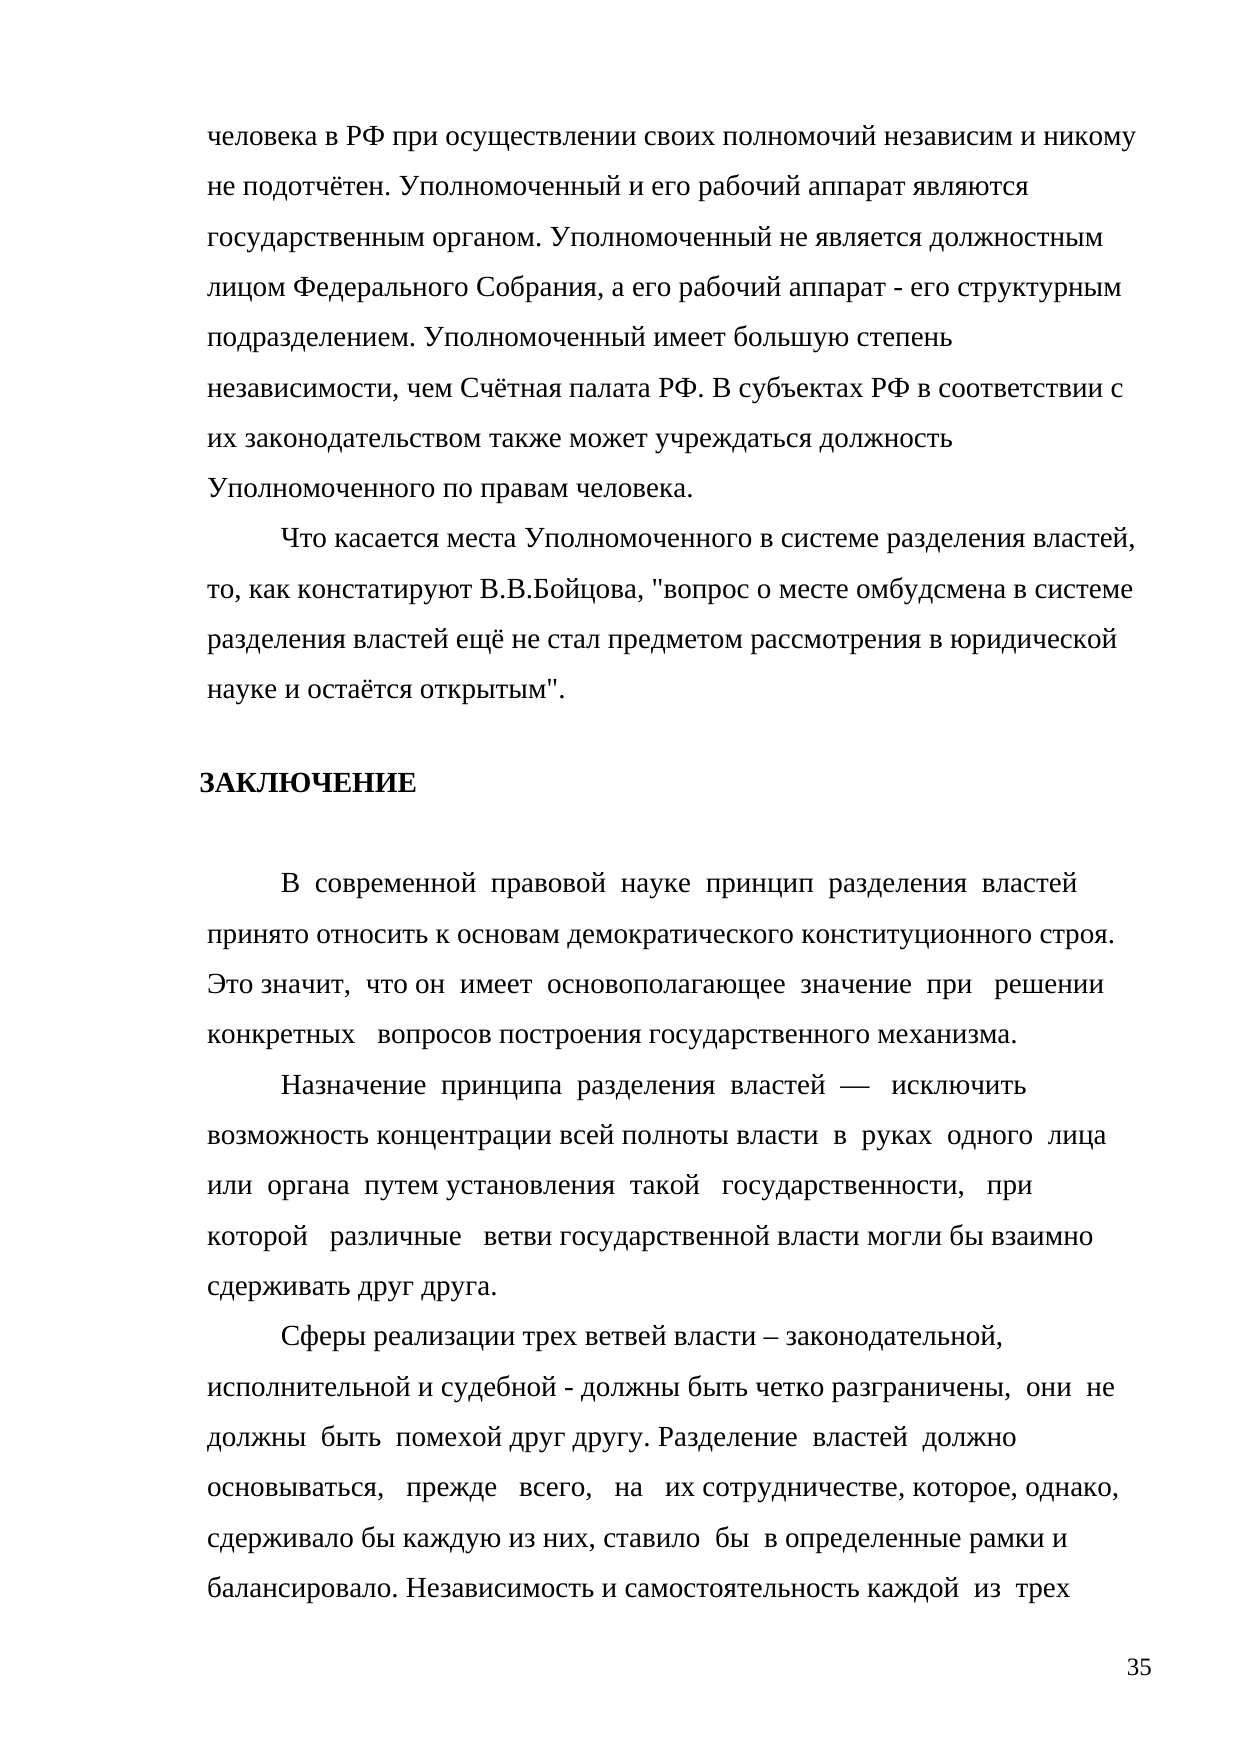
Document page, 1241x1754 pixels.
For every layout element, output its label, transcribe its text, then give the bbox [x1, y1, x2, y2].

text В современной правовой науке принцип разделения властей принято относить к основам демократического конституционного строя. Это значит, что он имеет основополагающее значение при решении конкретных вопросов построения государственного механизма. [207, 866, 1152, 1050]
text Что касается места Уполномоченного в системе разделения властей, то, как констатируют В.В.Бойцова, "вопрос о месте омбудсмена в системе разделения властей ещё не стал предметом рассмотрения в юридической науке и остаётся открытым". [207, 521, 1152, 705]
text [207, 118, 1152, 504]
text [207, 1318, 1152, 1603]
text Назначение принципа разделения властей — исключить возможность концентрации всей полноты власти в руках одного лица или органа путем установления такой государственности, при которой различные ветви государственной власти могли бы взаимно сдерживать друг друга. [207, 1067, 1152, 1302]
text ЗАКЛЮЧЕНИЕ [177, 765, 1152, 798]
